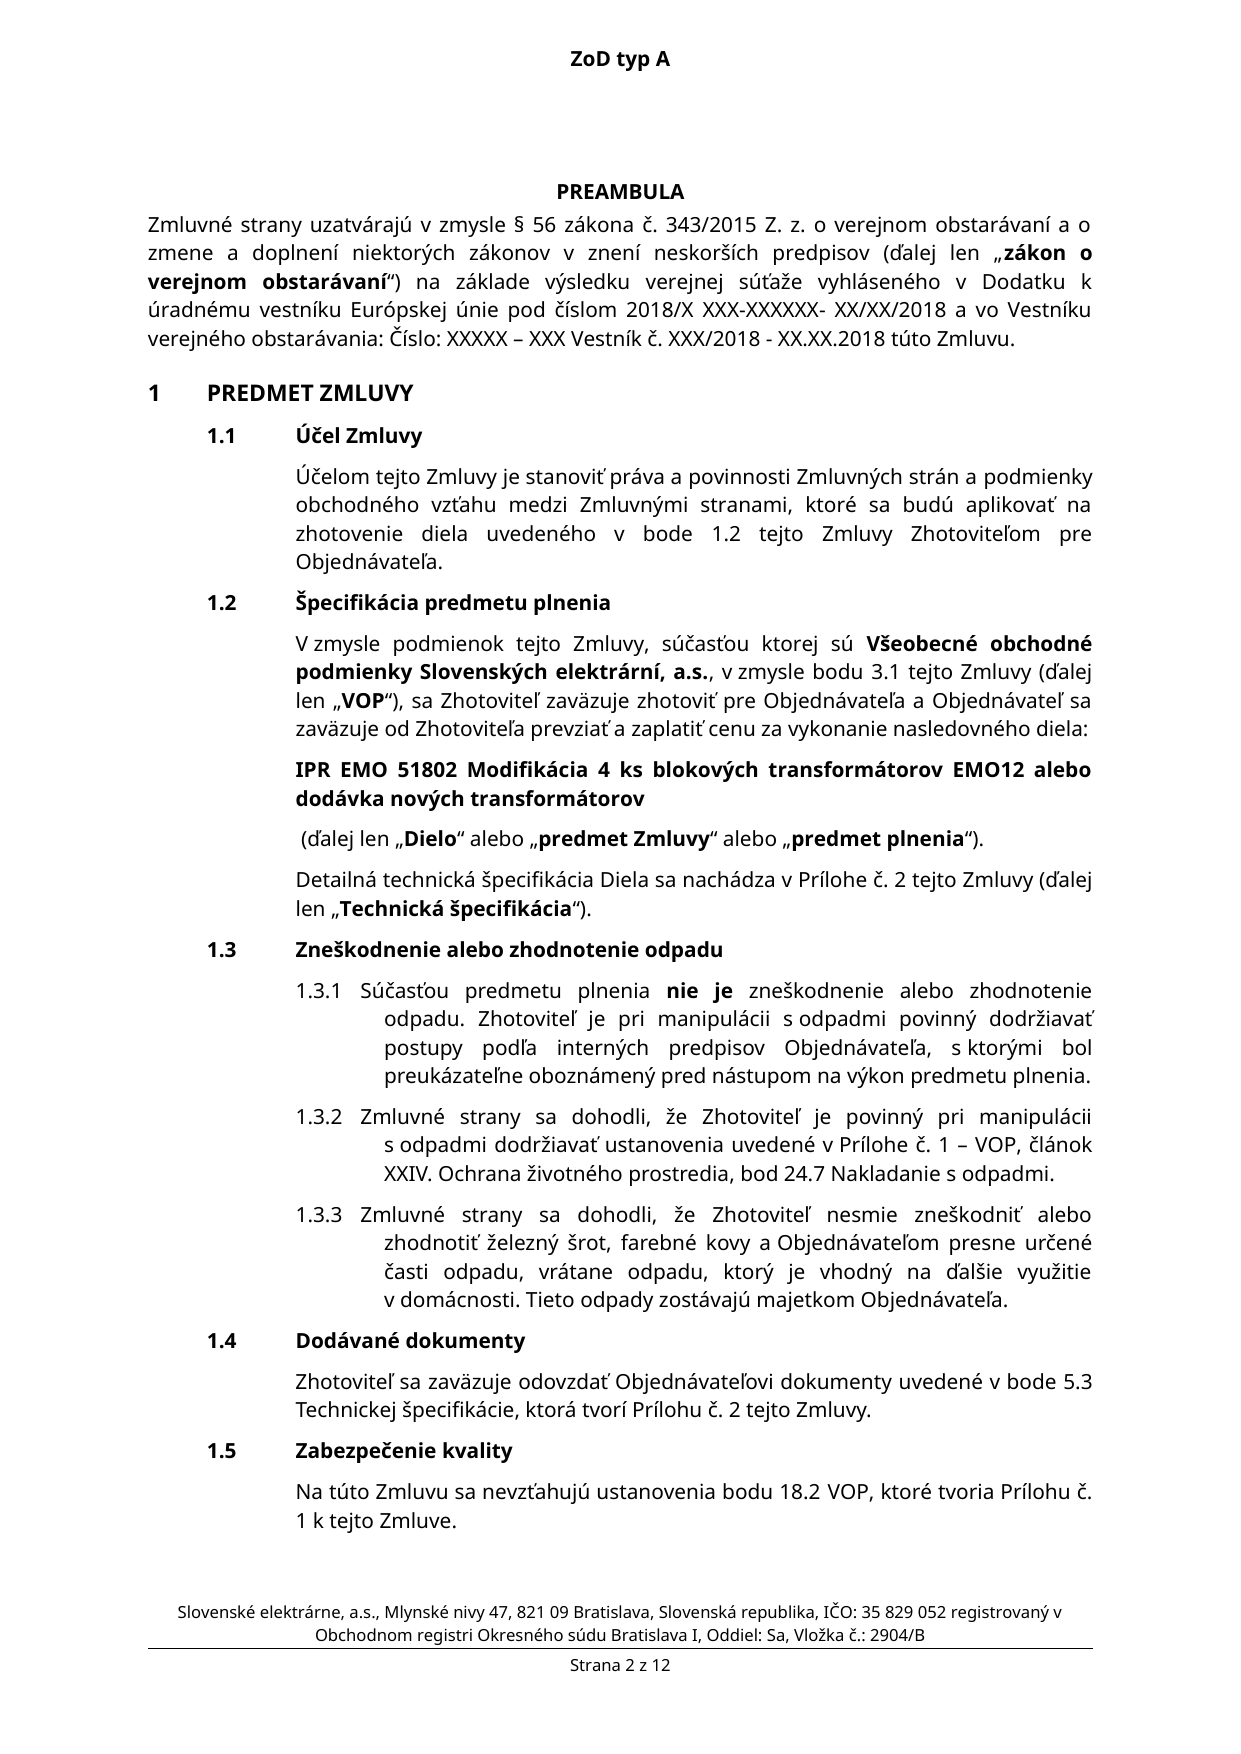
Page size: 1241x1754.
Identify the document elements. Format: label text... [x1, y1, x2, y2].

text IPR EMO 51802 Modifikácia 4 ks blokových transformátorov EMO12 alebo dodávka nových transformátorov [295, 755, 1093, 812]
text V zmysle podmienok tejto Zmluvy, súčasťou ktorej sú Všeobecné obchodné podmienky Slovenských elektrární, a.s., v zmysle bodu 3.1 tejto Zmluvy (ďalej len „VOP“), sa Zhotoviteľ zaväzuje zhotoviť pre Objednávateľa a Objednávateľ sa zaväzuje od Zhotoviteľa prevziať a zaplatiť cenu za vykonanie nasledovného diela: [295, 629, 1093, 743]
text Zmluvné strany sa dohodli, že Zhotoviteľ je povinný pri manipulácii s odpadmi dodržiavať ustanovenia uvedené v Prílohe č. 1 – VOP, článok XXIV. Ochrana životného prostredia, bod 24.7 Nakladanie s odpadmi. [295, 1102, 1093, 1187]
text PREAMBULA [148, 177, 1093, 206]
text Zneškodnenie alebo zhodnotenie odpadu [207, 935, 1093, 963]
text Špecifikácia predmetu plnenia [207, 588, 1093, 616]
text Na túto Zmluvu sa nevzťahujú ustanovenia bodu 18.2 VOP, ktoré tvoria Prílohu č. 1 k tejto Zmluve. [295, 1477, 1093, 1534]
text Účelom tejto Zmluvy je stanoviť práva a povinnosti Zmluvných strán a podmienky obchodného vzťahu medzi Zmluvnými stranami, ktoré sa budú aplikovať na zhotovenie diela uvedeného v bode 1.2 tejto Zmluvy Zhotoviteľom pre Objednávateľa. [295, 462, 1093, 576]
text Súčasťou predmetu plnenia nie je zneškodnenie alebo zhodnotenie odpadu. Zhotoviteľ je pri manipulácii s odpadmi povinný dodržiavať postupy podľa interných predpisov Objednávateľa, s ktorými bol preukázateľne oboznámený pred nástupom na výkon predmetu plnenia. [295, 976, 1093, 1089]
text Detailná technická špecifikácia Diela sa nachádza v Prílohe č. 2 tejto Zmluvy (ďalej len „Technická špecifikácia“). [295, 866, 1093, 922]
text Zmluvné strany sa dohodli, že Zhotoviteľ nesmie zneškodniť alebo zhodnotiť železný šrot, farebné kovy a Objednávateľom presne určené časti odpadu, vrátane odpadu, ktorý je vhodný na ďalšie využitie v domácnosti. Tieto odpady zostávajú majetkom Objednávateľa. [295, 1200, 1093, 1314]
text (ďalej len „Dielo“ alebo „predmet Zmluvy“ alebo „predmet plnenia“). [295, 824, 1093, 853]
text Zabezpečenie kvality [207, 1436, 1093, 1465]
text Účel Zmluvy [207, 421, 1093, 449]
list Zhotoviteľ sa zaväzuje odovzdať Objednávateľovi dokumenty uvedené v bode 5.3 Technickej špecifikácie, ktorá tvorí Prílohu č. 2 tejto Zmluvy. [295, 1367, 1093, 1424]
text Dodávané dokumenty [207, 1326, 1093, 1354]
text PREDMET ZMLUVY [148, 377, 1093, 408]
text Zmluvné strany uzatvárajú v zmysle § 56 zákona č. 343/2015 Z. z. o verejnom obstarávaní a o zmene a doplnení niektorých zákonov v znení neskorších predpisov (ďalej len „zákon o verejnom obstarávaní“) na základe výsledku verejnej súťaže vyhláseného v Dodatku k úradnému vestníku Európskej únie pod číslom 2018/X XXX-XXXXXX- XX/XX/2018 a vo Vestníku verejného obstarávania: Číslo: XXXXX – XXX Vestník č. XXX/2018 - XX.XX.2018 túto Zmluvu. [148, 210, 1093, 352]
